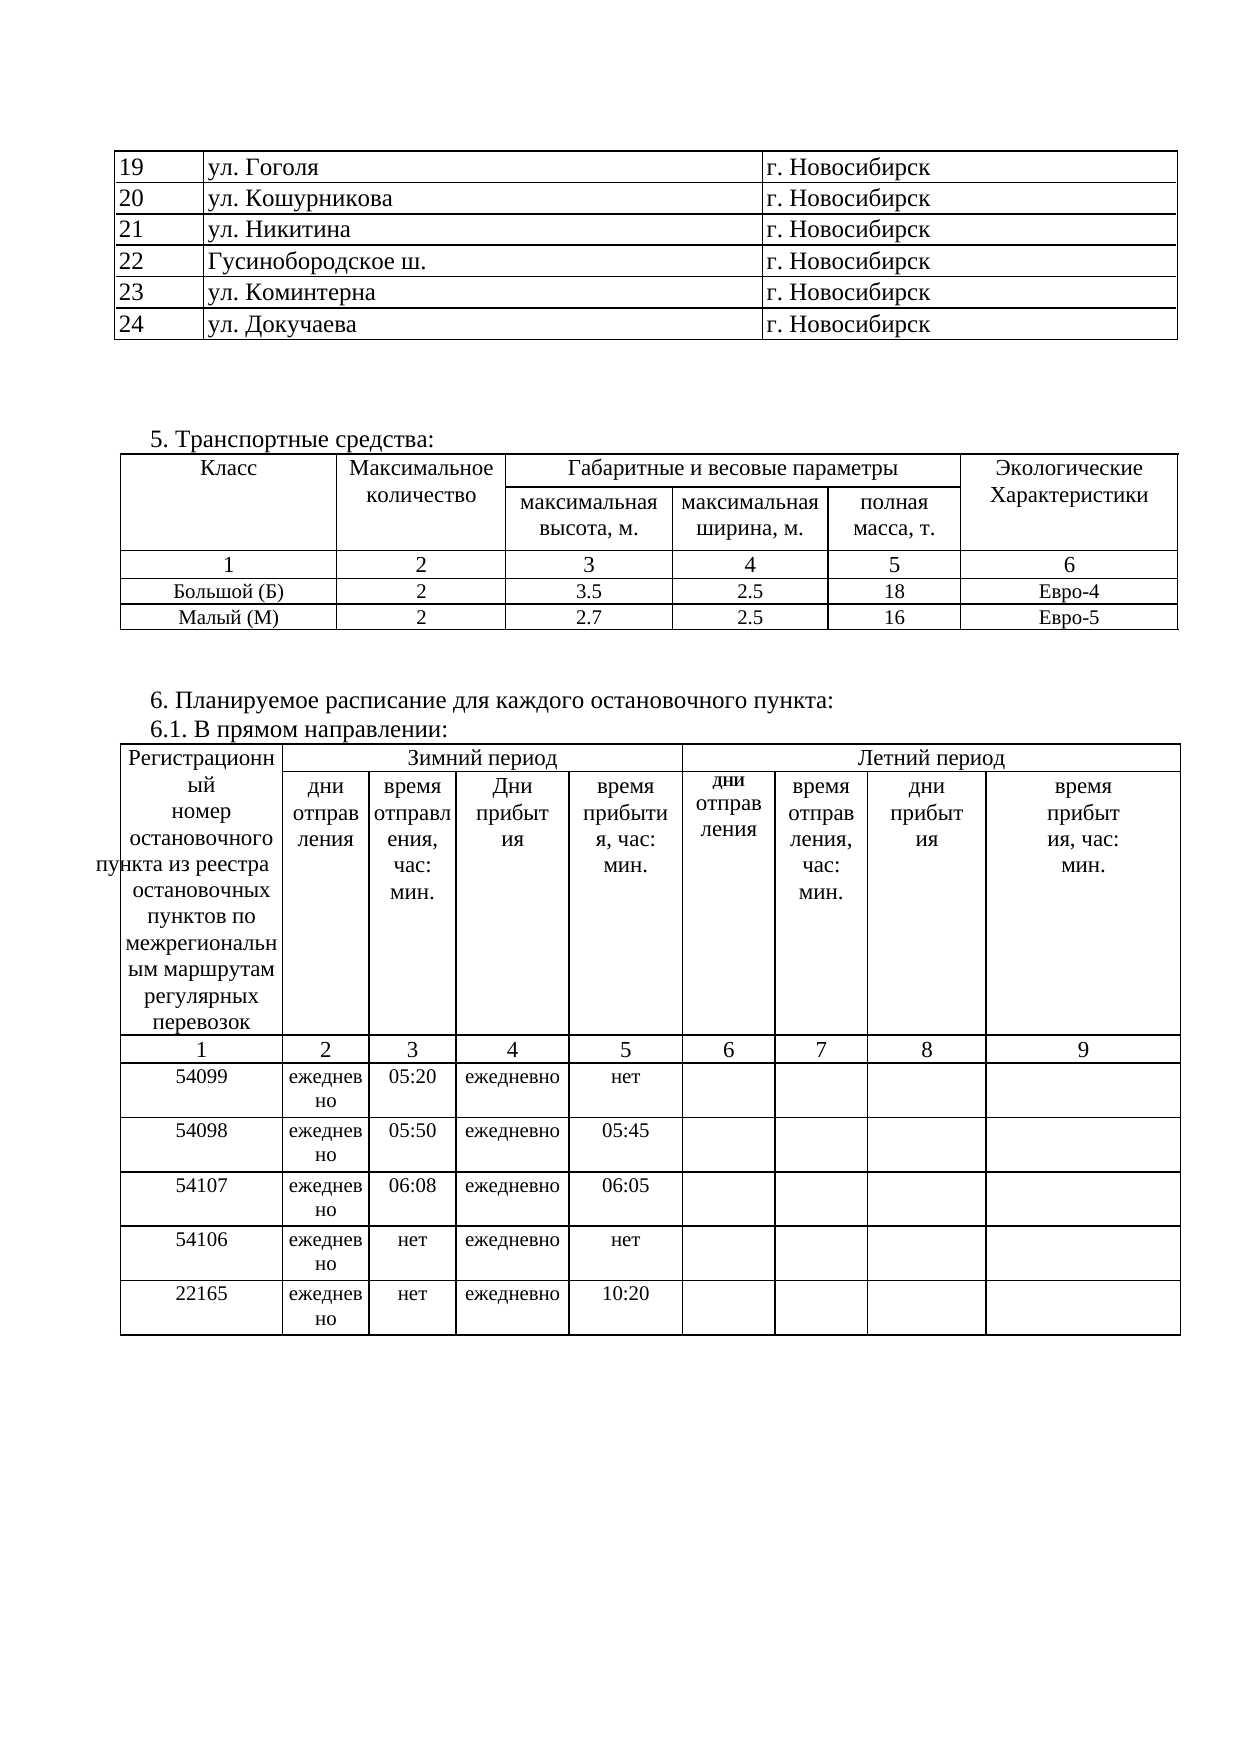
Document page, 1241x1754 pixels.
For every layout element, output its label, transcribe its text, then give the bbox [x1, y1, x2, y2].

table_cell 2.5 [673, 605, 827, 629]
table_cell ежедневно [283, 1281, 368, 1334]
table_cell время отправ ления, час: мин. [776, 772, 867, 1034]
table_cell 3.5 [506, 579, 672, 603]
table_cell ул. Никитина [204, 215, 762, 244]
table_cell 05:20 [370, 1064, 455, 1117]
table_cell 3 [370, 1036, 455, 1062]
table_cell [683, 1281, 774, 1334]
table_cell 20 [115, 183, 203, 213]
table_cell 5 [829, 551, 960, 577]
table_cell нет [570, 1227, 682, 1280]
table_cell ул. Гоголя [204, 152, 762, 181]
table_cell 9 [987, 1036, 1180, 1062]
table_cell г. Новосибирск [763, 307, 1177, 339]
table_cell 4 [457, 1036, 568, 1062]
table_cell [683, 1064, 774, 1117]
table_cell Большой (Б) [121, 579, 336, 603]
table_cell 2 [337, 551, 505, 577]
table_cell г. Новосибирск [763, 276, 1177, 307]
table_cell 05:45 [570, 1118, 682, 1171]
table_cell 16 [829, 605, 960, 629]
table_cell 5 [570, 1036, 682, 1062]
table_cell нет [370, 1281, 455, 1334]
table_cell 1 [121, 1036, 282, 1062]
table_cell [683, 1118, 774, 1171]
table_cell максимальная ширина, м. [673, 488, 827, 549]
table_cell [868, 1118, 985, 1171]
table_cell [776, 1064, 867, 1117]
table_cell г. Новосибирск [763, 213, 1177, 244]
table_cell [987, 1173, 1180, 1225]
table_cell 06:08 [370, 1173, 455, 1225]
table_cell [776, 1227, 867, 1280]
table_cell [987, 1227, 1180, 1280]
table_cell 19 [115, 152, 203, 181]
table_cell 7 [776, 1036, 867, 1062]
table_header Максимальное количество [337, 455, 505, 549]
table_cell Гусинобородское ш. [204, 246, 762, 276]
table_cell время отправл ения, час: мин. [370, 772, 455, 1034]
table_cell ежедневно [457, 1281, 568, 1334]
table_header Регистрационный номер остановочного пункта из реестра остановочных пунктов по межрегиональным маршрутам регулярных перевозок [121, 745, 282, 1034]
table_cell ул. Коминтерна [204, 277, 762, 307]
table_cell 54106 [121, 1227, 282, 1280]
table_cell ул. Кошурникова [204, 183, 762, 213]
table_cell 2.5 [673, 579, 827, 603]
table_cell время прибыти я, час: мин. [570, 772, 682, 1034]
table_cell [987, 1064, 1180, 1117]
table_cell 05:50 [370, 1118, 455, 1171]
table_cell ежедневно [457, 1064, 568, 1117]
table_cell ежедневно [283, 1064, 368, 1117]
table_cell [776, 1281, 867, 1334]
table_cell [987, 1281, 1180, 1334]
table_cell ежедневно [457, 1173, 568, 1225]
table_cell ежедневно [457, 1118, 568, 1171]
table_cell 2 [337, 579, 505, 603]
table_cell 18 [829, 579, 960, 603]
table_cell [776, 1173, 867, 1225]
table_cell [868, 1173, 985, 1225]
table_cell 2.7 [506, 605, 672, 629]
table_header Габаритные и весовые параметры [506, 455, 960, 486]
table_header Экологические Характеристики [961, 455, 1177, 549]
table_cell Евро-4 [961, 579, 1177, 603]
table_cell [868, 1064, 985, 1117]
table_cell г. Новосибирск [763, 181, 1177, 213]
table_cell время прибыт ия, час: мин. [987, 772, 1180, 1034]
table_cell 06:05 [570, 1173, 682, 1225]
table_cell [683, 1173, 774, 1225]
table_cell 54107 [121, 1173, 282, 1225]
table_cell 54098 [121, 1118, 282, 1171]
table_cell 54099 [121, 1064, 282, 1117]
table_cell Дни прибыт ия [457, 772, 568, 1034]
table_cell [987, 1118, 1180, 1171]
table_cell ул. Докучаева [204, 309, 762, 339]
table_cell дни прибыт ия [868, 772, 985, 1034]
table_cell ежедневно [457, 1227, 568, 1280]
table_cell 22 [115, 245, 203, 276]
table_cell 8 [868, 1036, 985, 1062]
table_cell Малый (М) [121, 605, 336, 629]
table_cell Евро-5 [961, 605, 1177, 629]
table_cell нет [570, 1064, 682, 1117]
table_cell ДНИ отправ ления [683, 772, 774, 1034]
table_cell 2 [337, 605, 505, 629]
table_cell 1 [121, 551, 336, 577]
table_cell [683, 1227, 774, 1280]
table_cell г. Новосибирск [763, 244, 1177, 276]
table_cell 10:20 [570, 1281, 682, 1334]
table_cell полная масса, т. [829, 488, 960, 549]
table_cell 23 [115, 277, 203, 307]
table_cell 6 [961, 551, 1177, 577]
table_header Класс [121, 455, 336, 549]
table_cell дни отправ ления [283, 772, 368, 1034]
table_cell 21 [115, 214, 203, 244]
table_cell [776, 1118, 867, 1171]
table_cell 6 [683, 1036, 774, 1062]
table_cell [868, 1227, 985, 1280]
table_cell максимальная высота, м. [506, 488, 672, 549]
table_cell нет [370, 1227, 455, 1280]
table_header Зимний период [283, 745, 682, 771]
table_cell ежедневно [283, 1118, 368, 1171]
table_cell 24 [115, 308, 203, 339]
text 6. Планируемое расписание для каждого остановочного пункта: [150, 685, 1090, 714]
table_cell 2 [283, 1036, 368, 1062]
table_header Летний период [683, 745, 1180, 771]
text 5. Транспортные средства: [150, 424, 1090, 453]
table_cell ежедневно [283, 1227, 368, 1280]
table_cell 4 [673, 551, 827, 577]
table_cell 22165 [121, 1281, 282, 1334]
text 6.1. В прямом направлении: [150, 714, 1090, 743]
table_cell 3 [506, 551, 672, 577]
table_cell ежедневно [283, 1173, 368, 1225]
table_cell [868, 1281, 985, 1334]
table_cell г. Новосибирск [763, 152, 1177, 181]
